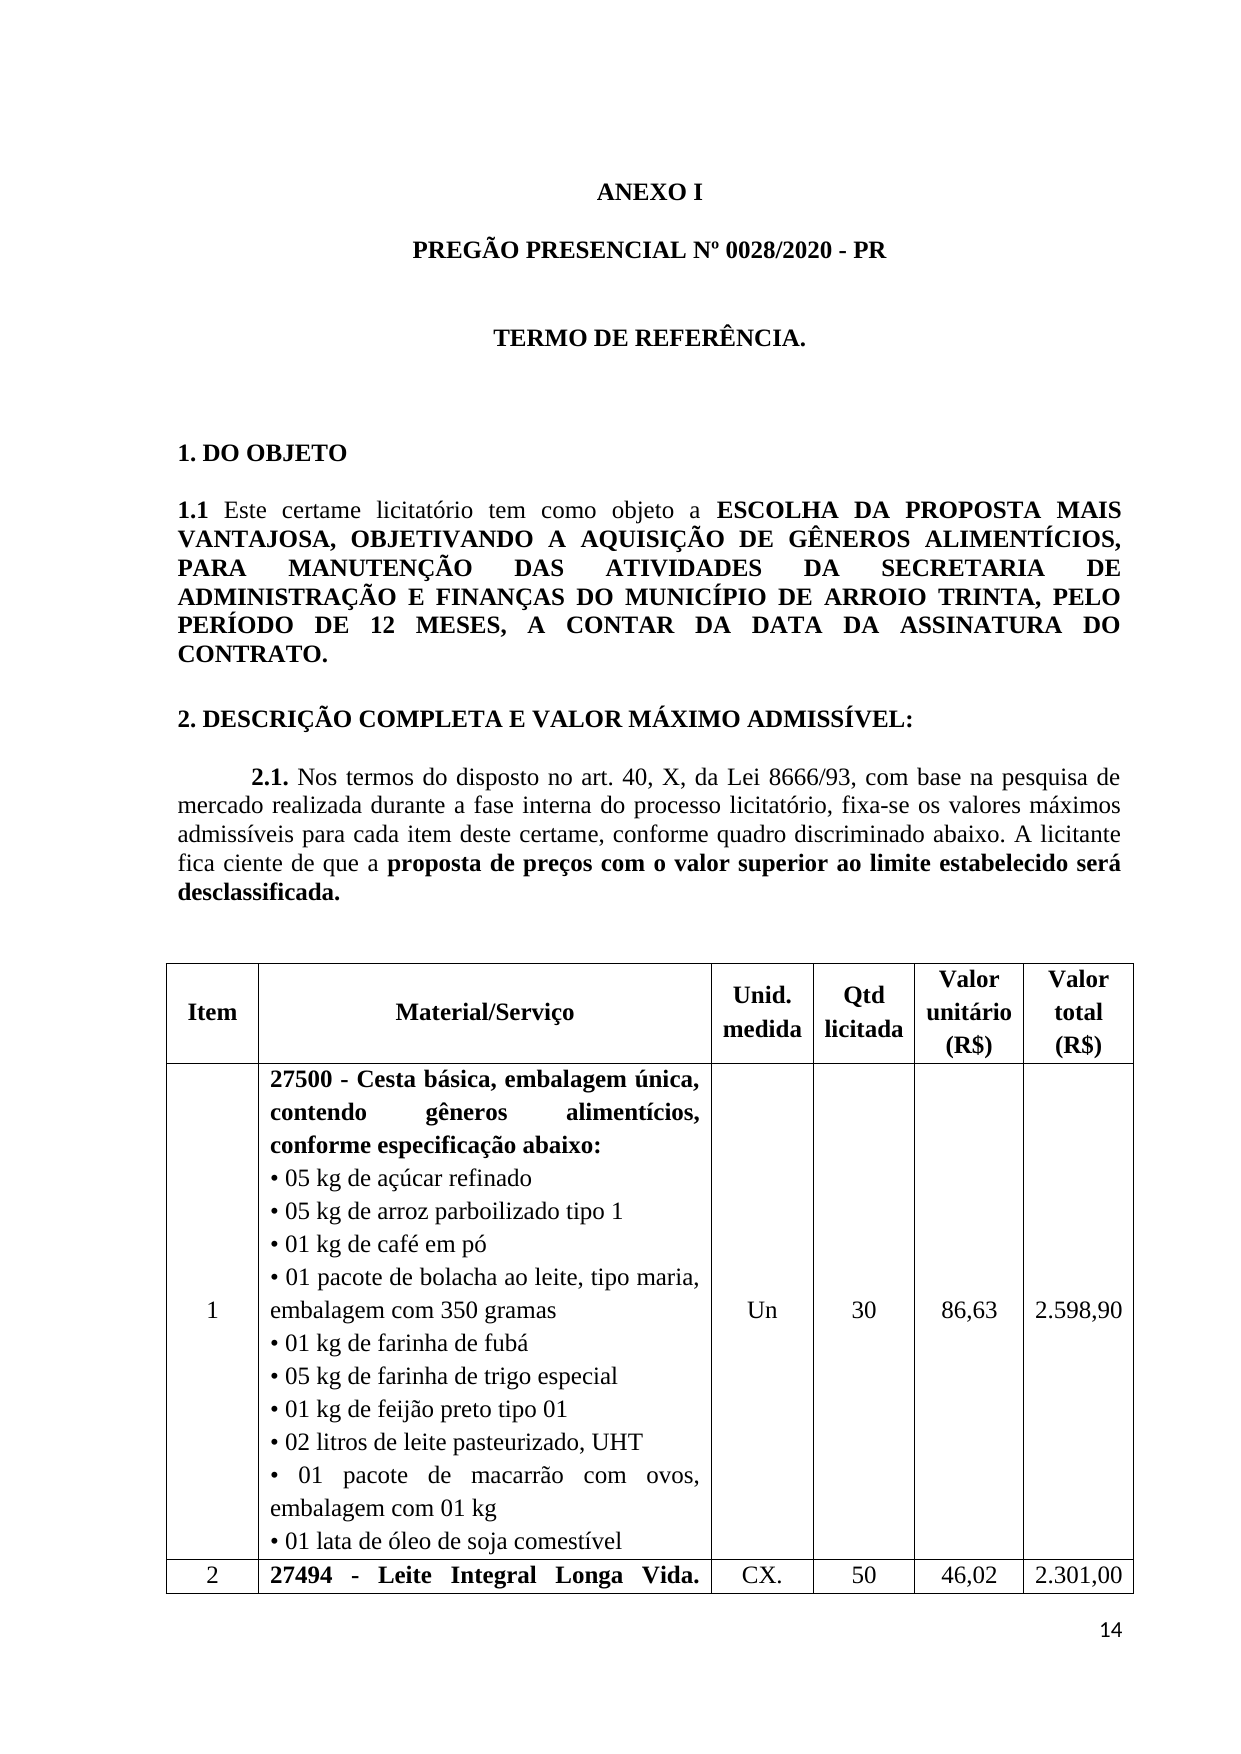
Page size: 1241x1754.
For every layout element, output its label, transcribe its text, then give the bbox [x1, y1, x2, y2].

table_cell 2 [167, 1560, 258, 1592]
table_header Valor total (R$) [1024, 964, 1133, 1063]
table_cell 46,02 [915, 1560, 1023, 1592]
text 2. DESCRIÇÃO COMPLETA E VALOR MÁXIMO ADMISSÍVEL: [177, 704, 1122, 733]
table_cell 30 [814, 1064, 914, 1559]
text 1.1 Este certame licitatório tem como objeto a ESCOLHA DA PROPOSTA MAIS VANTAJOSA, OBJETIVANDO A AQUISIÇÃO DE GÊNEROS ALIMENTÍCIOS, PARA MANUTENÇÃO DAS ATIVIDADES DA SECRETARIA DE ADMINISTRAÇÃO E FINANÇAS DO MUNICÍPIO DE ARROIO TRINTA, PELO PERÍODO DE 12 MESES, A CONTAR DA DATA DA ASSINATURA DO CONTRATO. [177, 496, 1122, 668]
table_header Material/Serviço [259, 964, 711, 1063]
table_cell 1 [167, 1064, 258, 1559]
table_header Item [167, 964, 258, 1063]
table_cell 2.598,90 [1024, 1064, 1133, 1559]
table_cell CX. [712, 1560, 813, 1592]
table_cell Un [712, 1064, 813, 1559]
table_header Valor unitário (R$) [915, 964, 1023, 1063]
table_cell 50 [814, 1560, 914, 1592]
table_cell 2.301,00 [1024, 1560, 1133, 1592]
text 1. DO OBJETO [177, 438, 1122, 467]
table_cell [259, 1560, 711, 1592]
text ANEXO I [177, 177, 1122, 206]
table_cell 86,63 [915, 1064, 1023, 1559]
table_header Qtd licitada [814, 964, 914, 1063]
table_cell 27500 - Cesta básica, embalagem única, contendo gêneros alimentícios, conforme especificação abaixo: • 05 kg de açúcar refinado • 05 kg de arroz parboilizado tipo 1 • 01 kg de café em pó • 01 pacote de bolacha ao leite, tipo maria, embalagem com 350 gramas • 01 kg de farinha de fubá • 05 kg de farinha de trigo especial • 01 kg de feijão preto tipo 01 • 02 litros de leite pasteurizado, UHT • 01 pacote de macarrão com ovos, embalagem com 01 kg • 01 lata de óleo de soja comestível [259, 1064, 711, 1559]
text 2.1. Nos termos do disposto no art. 40, X, da Lei 8666/93, com base na pesquisa de mercado realizada durante a fase interna do processo licitatório, fixa-se os valores máximos admissíveis para cada item deste certame, conforme quadro discriminado abaixo. A licitante fica ciente de que a proposta de preços com o valor superior ao limite estabelecido será desclassificada. [177, 762, 1122, 906]
text PREGÃO PRESENCIAL Nº 0028/2020 - PR [177, 235, 1122, 264]
table_header Unid. medida [712, 964, 813, 1063]
text TERMO DE REFERÊNCIA. [177, 323, 1122, 352]
